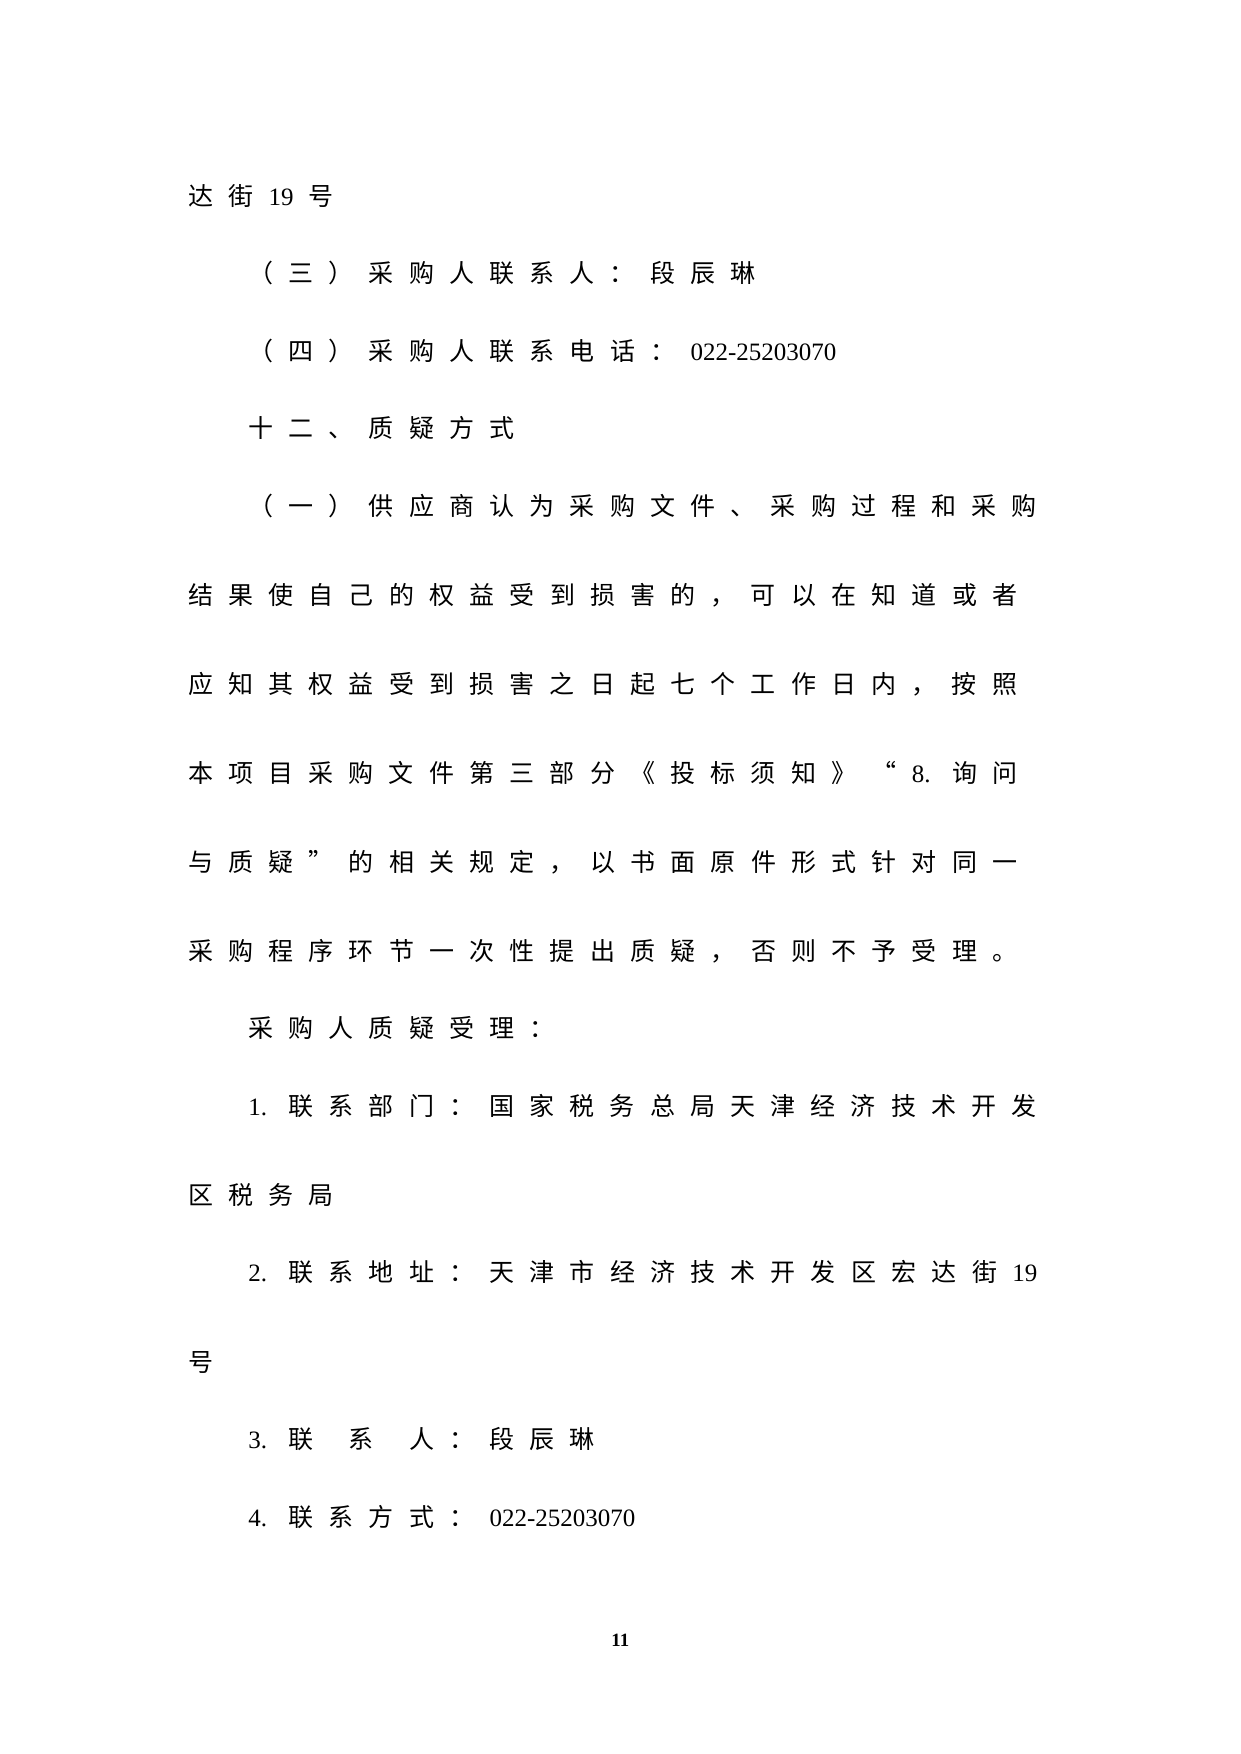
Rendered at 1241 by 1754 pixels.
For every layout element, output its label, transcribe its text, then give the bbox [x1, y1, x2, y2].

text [188, 164, 1052, 224]
text 十二、质疑方式 [188, 397, 1052, 456]
text 1. 联系部门：国家税务总局天津经济技术开发区税务局 [188, 1075, 1052, 1223]
text 4. 联系方式：022-25203070 [188, 1485, 1052, 1545]
text 3. 联 系 人：段辰琳 [188, 1408, 1052, 1467]
text 2. 联系地址：天津市经济技术开发区宏达街19号 [188, 1241, 1052, 1390]
text （三）采购人联系人：段辰琳 [188, 242, 1052, 301]
text 采购人质疑受理： [188, 997, 1052, 1057]
text （四）采购人联系电话：022-25203070 [188, 319, 1052, 379]
text （一）供应商认为采购文件、采购过程和采购结果使自己的权益受到损害的，可以在知道或者应知其权益受到损害之日起七个工作日内，按照本项目采购文件第三部分《投标须知》“8. 询问与质疑”的相关规定，以书面原件形式针对同一采购程序环节一次性提出质疑，否则不予受理。 [188, 474, 1052, 979]
